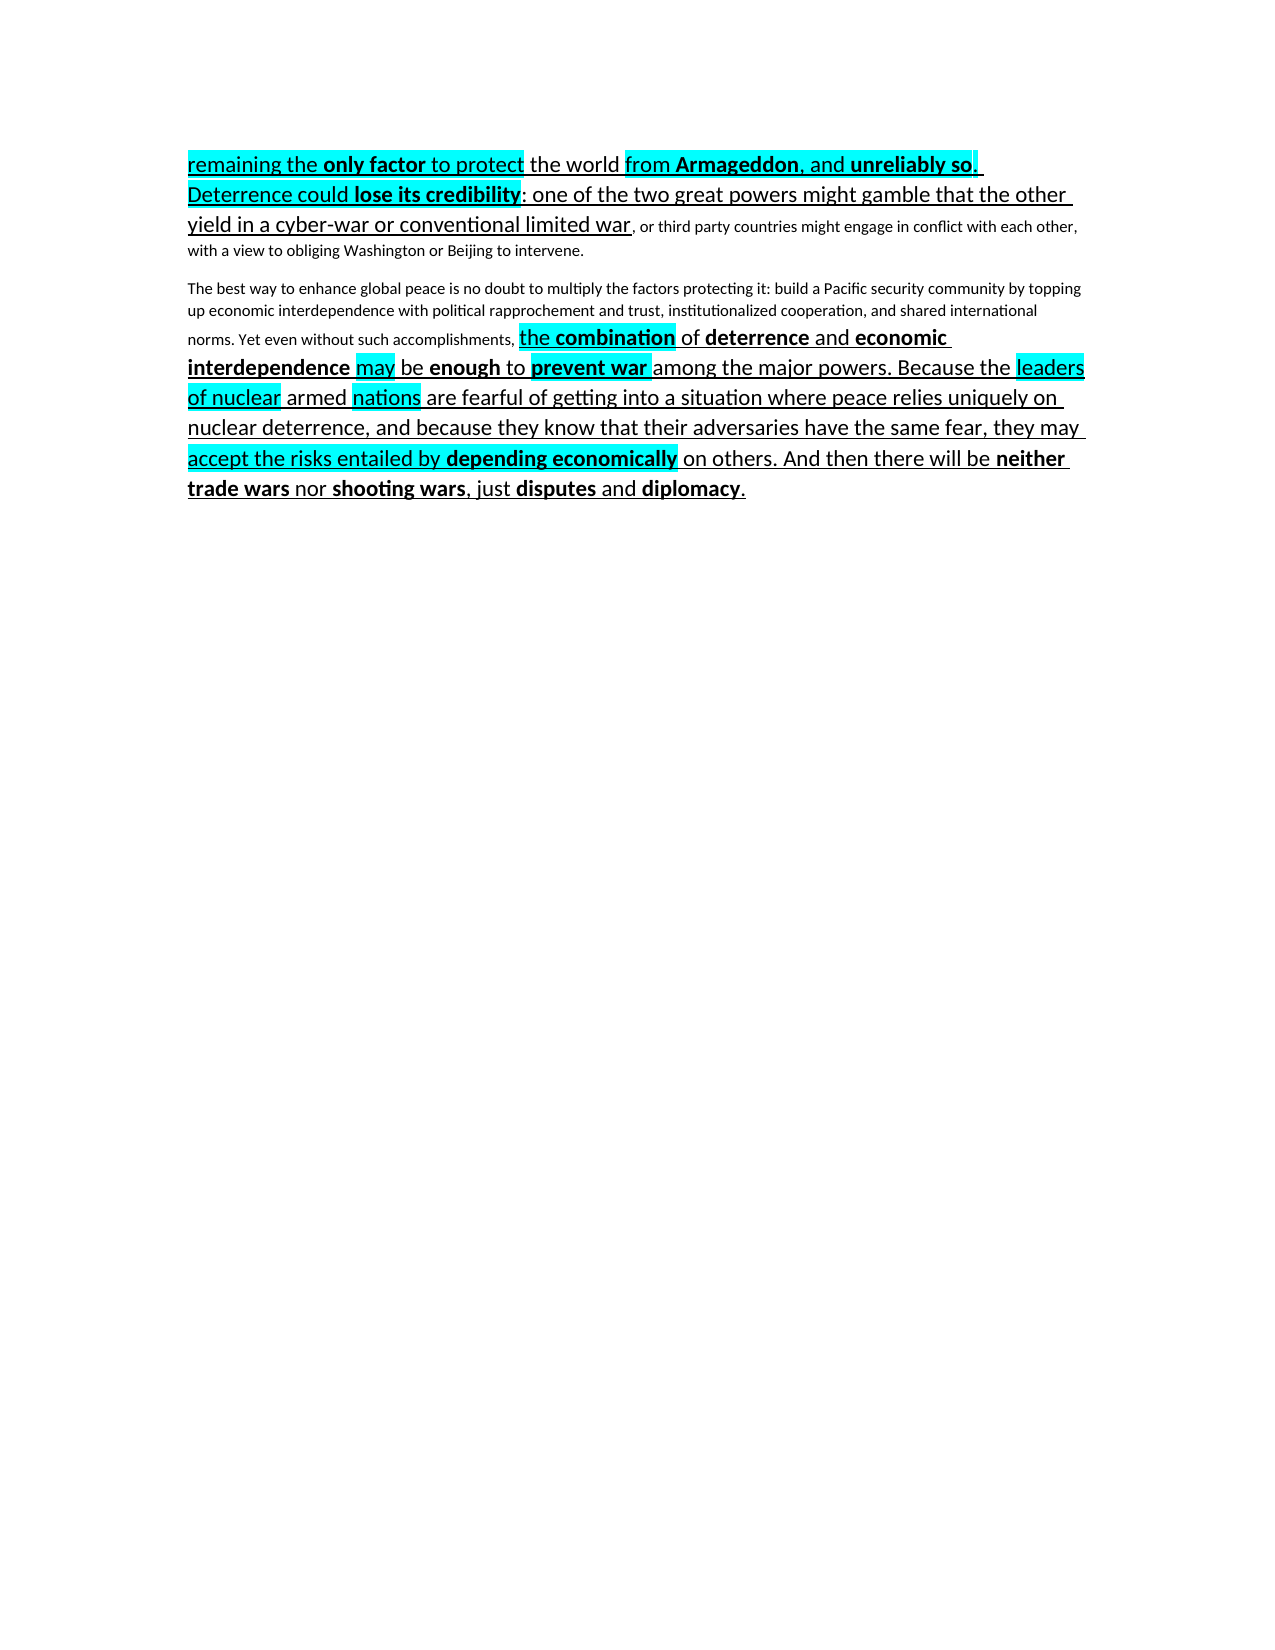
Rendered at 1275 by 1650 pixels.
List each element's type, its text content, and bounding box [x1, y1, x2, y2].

text The best way to enhance global peace is no doubt to multiply the factors protecting it: build a Pacific security community by topping up economic interdependence with political rapprochement and trust, institutionalized cooperation, and shared international norms. Yet even without such accomplishments, the combination of deterrence and economic interdependence may be enough to prevent war among the major powers. Because the leaders of nuclear armed nations are fearful of getting into a situation where peace relies uniquely on nuclear deterrence, and because they know that their adversaries have the same fear, they may accept the risks entailed by depending economically on others. And then there will be neither trade wars nor shooting wars, just disputes and diplomacy. [187, 278, 1087, 502]
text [187, 150, 1087, 260]
